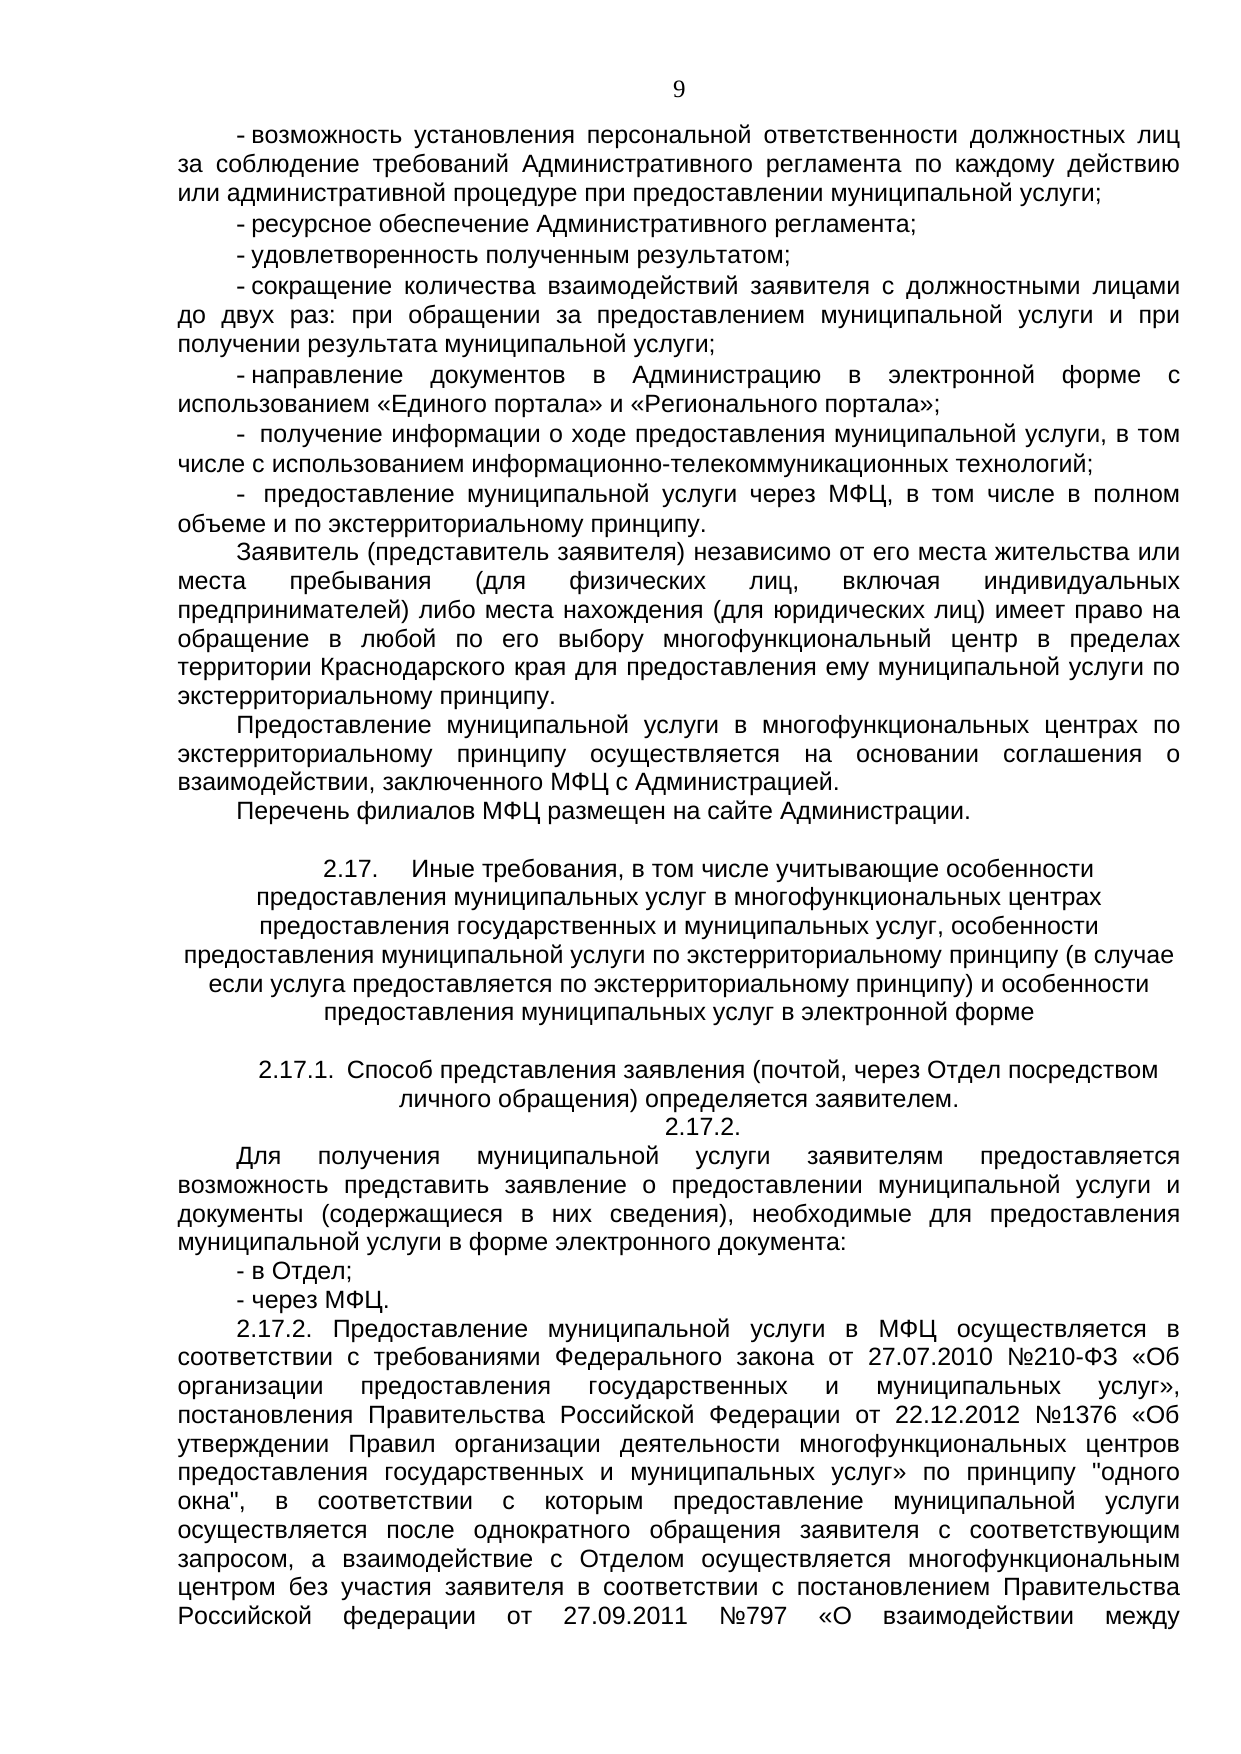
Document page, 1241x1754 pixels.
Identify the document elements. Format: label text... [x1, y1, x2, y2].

list направление документов в Администрацию в электронной форме с использованием «Единого портала» и «Регионального портала»; [177, 358, 1181, 418]
list удовлетворенность полученным результатом; [177, 238, 1181, 269]
text Заявитель (представитель заявителя) независимо от его места жительства или места пребывания (для физических лиц, включая индивидуальных предпринимателей) либо места нахождения (для юридических лиц) имеет право на обращение в любой по его выбору многофункциональный центр в пределах территории Краснодарского края для предоставления ему муниципальной услуги по экстерриториальному принципу. [177, 537, 1181, 710]
list получение информации о ходе предоставления муниципальной услуги, в том числе с использованием информационно-телекоммуникационных технологий; [177, 418, 1181, 477]
list Иные требования, в том числе учитывающие особенности предоставления муниципальных услуг в многофункциональных центрах предоставления государственных и муниципальных услуг, особенности предоставления муниципальной услуги по экстерриториальному принципу (в случае если услуга предоставляется по экстерриториальному принципу) и особенности предоставления муниципальных услуг в электронной форме [177, 854, 1181, 1026]
text Предоставление муниципальной услуги в многофункциональных центрах по экстерриториальному принципу осуществляется на основании соглашения о взаимодействии, заключенного МФЦ с Администрацией. [177, 710, 1181, 796]
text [177, 1314, 1181, 1630]
list ресурсное обеспечение Административного регламента; [177, 207, 1181, 238]
list сокращение количества взаимодействий заявителя с должностными лицами до двух раз: при обращении за предоставлением муниципальной услуги и при получении результата муниципальной услуги; [177, 269, 1181, 358]
list предоставление муниципальной услуги через МФЦ, в том числе в полном объеме и по экстерриториальному принципу. [177, 477, 1181, 537]
text - через МФЦ. [177, 1285, 1181, 1314]
text Перечень филиалов МФЦ размещен на сайте Администрации. [177, 796, 1181, 825]
list Способ представления заявления (почтой, через Отдел посредством личного обращения) определяется заявителем. [177, 1055, 1181, 1112]
text Для получения муниципальной услуги заявителям предоставляется возможность представить заявление о предоставлении муниципальной услуги и документы (содержащиеся в них сведения), необходимые для предоставления муниципальной услуги в форме электронного документа: [177, 1141, 1181, 1256]
text - в Отдел; [177, 1256, 1181, 1285]
list возможность установления персональной ответственности должностных лиц за соблюдение требований Административного регламента по каждому действию или административной процедуре при предоставлении муниципальной услуги; [177, 118, 1181, 207]
